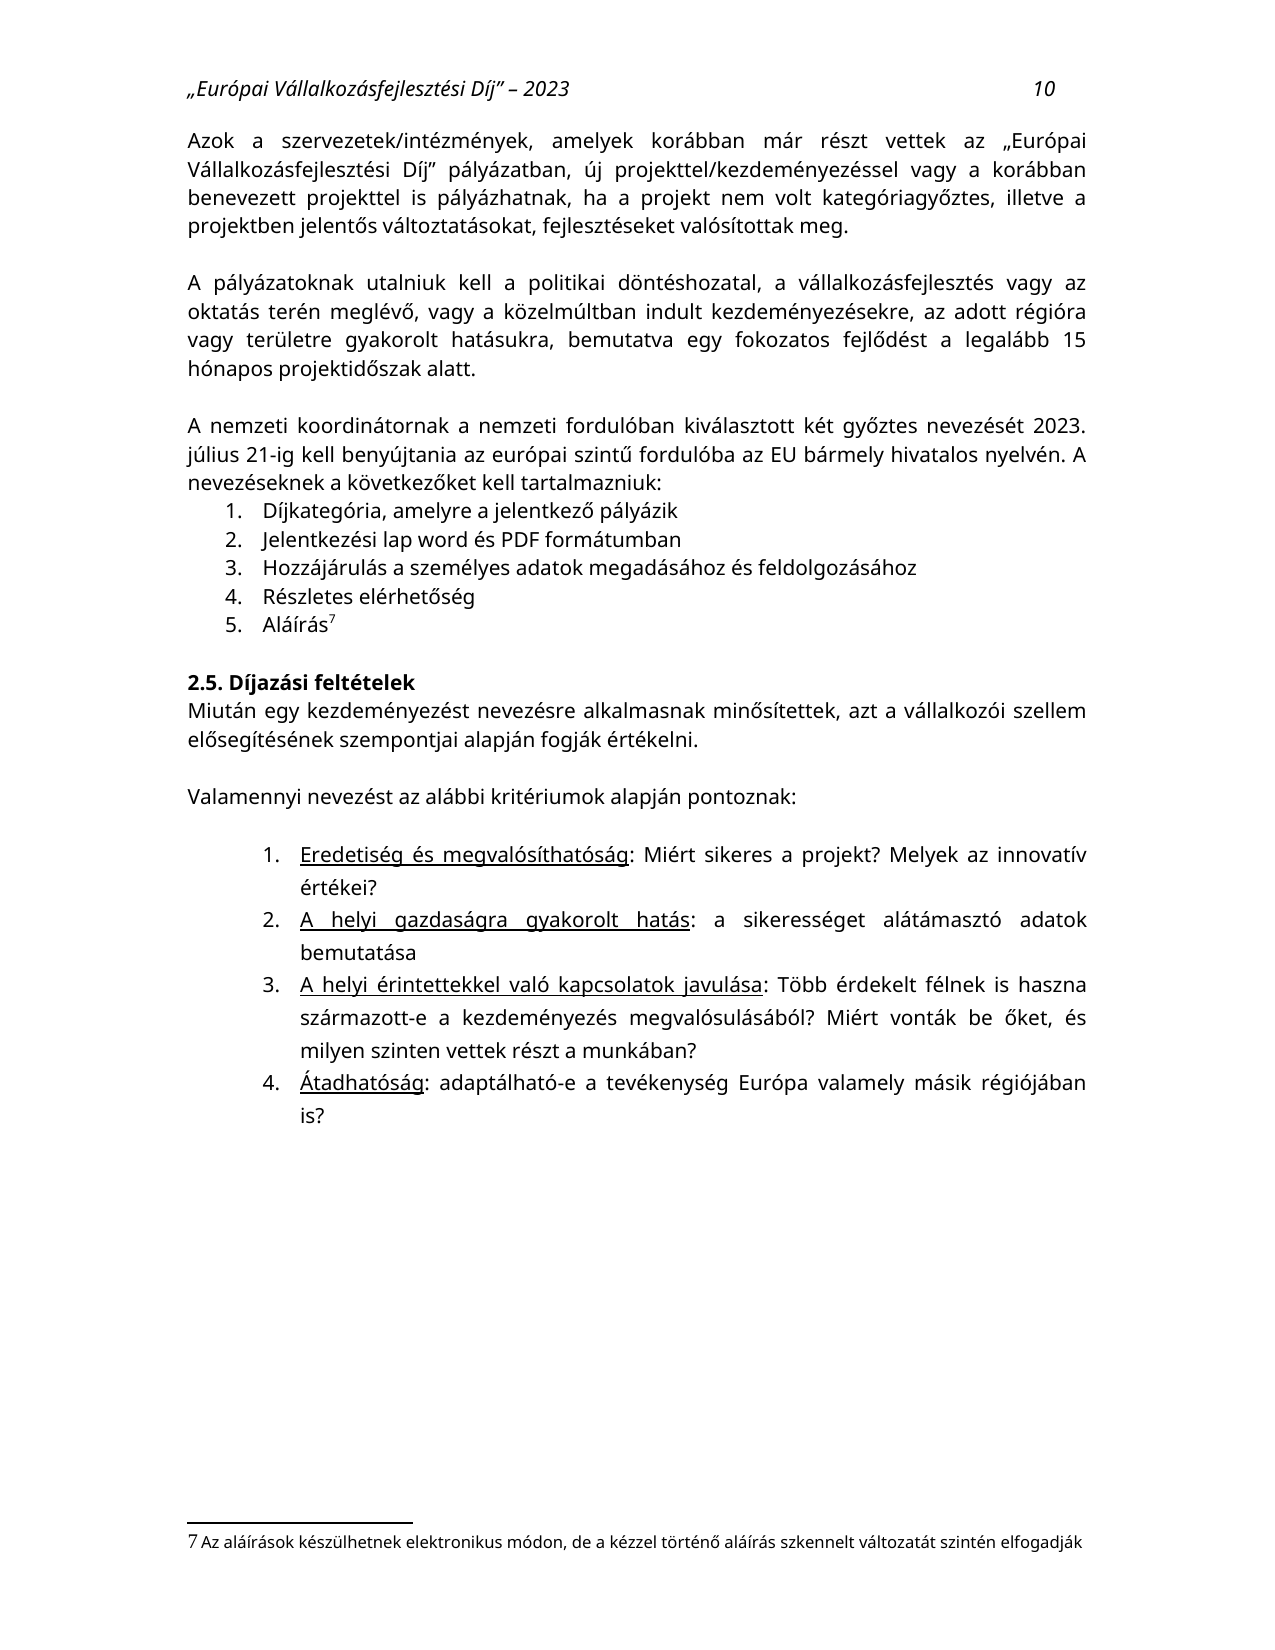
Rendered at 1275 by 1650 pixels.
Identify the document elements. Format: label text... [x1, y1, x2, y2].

list Hozzájárulás a személyes adatok megadásához és feldolgozásához [225, 553, 1087, 582]
subtitle 2.5. Díjazási feltételek [187, 668, 1087, 696]
list Jelentkezési lap word és PDF formátumban [225, 525, 1087, 553]
text Miután egy kezdeményezést nevezésre alkalmasnak minősítettek, azt a vállalkozói szellem elősegítésének szempontjai alapján fogják értékelni. [187, 696, 1087, 753]
text 2. A helyi gazdaságra gyakorolt hatás: a sikerességet alátámasztó adatok bemutatása [262, 905, 1087, 966]
text Valamennyi nevezést az alábbi kritériumok alapján pontoznak: [187, 782, 1087, 811]
text A nemzeti koordinátornak a nemzeti fordulóban kiválasztott két győztes nevezését 2023. július 21-ig kell benyújtania az európai szintű fordulóba az EU bármely hivatalos nyelvén. A nevezéseknek a következőket kell tartalmazniuk: [187, 411, 1087, 497]
text A pályázatoknak utalniuk kell a politikai döntéshozatal, a vállalkozásfejlesztés vagy az oktatás terén meglévő, vagy a közelmúltban indult kezdeményezésekre, az adott régióra vagy területre gyakorolt hatásukra, bemutatva egy fokozatos fejlődést a legalább 15 hónapos projektidőszak alatt. [187, 268, 1087, 382]
text 3. A helyi érintettekkel való kapcsolatok javulása: Több érdekelt félnek is haszna származott-e a kezdeményezés megvalósulásából? Miért vonták be őket, és milyen szinten vettek részt a munkában? [262, 971, 1087, 1064]
text 4. Átadhatóság: adaptálható-e a tevékenység Európa valamely másik régiójában is? [262, 1068, 1087, 1129]
text Azok a szervezetek/intézmények, amelyek korábban már részt vettek az „Európai Vállalkozásfejlesztési Díj” pályázatban, új projekttel/kezdeményezéssel vagy a korábban benevezett projekttel is pályázhatnak, ha a projekt nem volt kategóriagyőztes, illetve a projektben jelentős változtatásokat, fejlesztéseket valósítottak meg. [187, 126, 1087, 240]
list Aláírás [225, 610, 1087, 639]
list Díjkategória, amelyre a jelentkező pályázik [225, 497, 1087, 525]
list Részletes elérhetőség [225, 582, 1087, 610]
text 1. Eredetiség és megvalósíthatóság: Miért sikeres a projekt? Melyek az innovatív értékei? [262, 840, 1087, 901]
